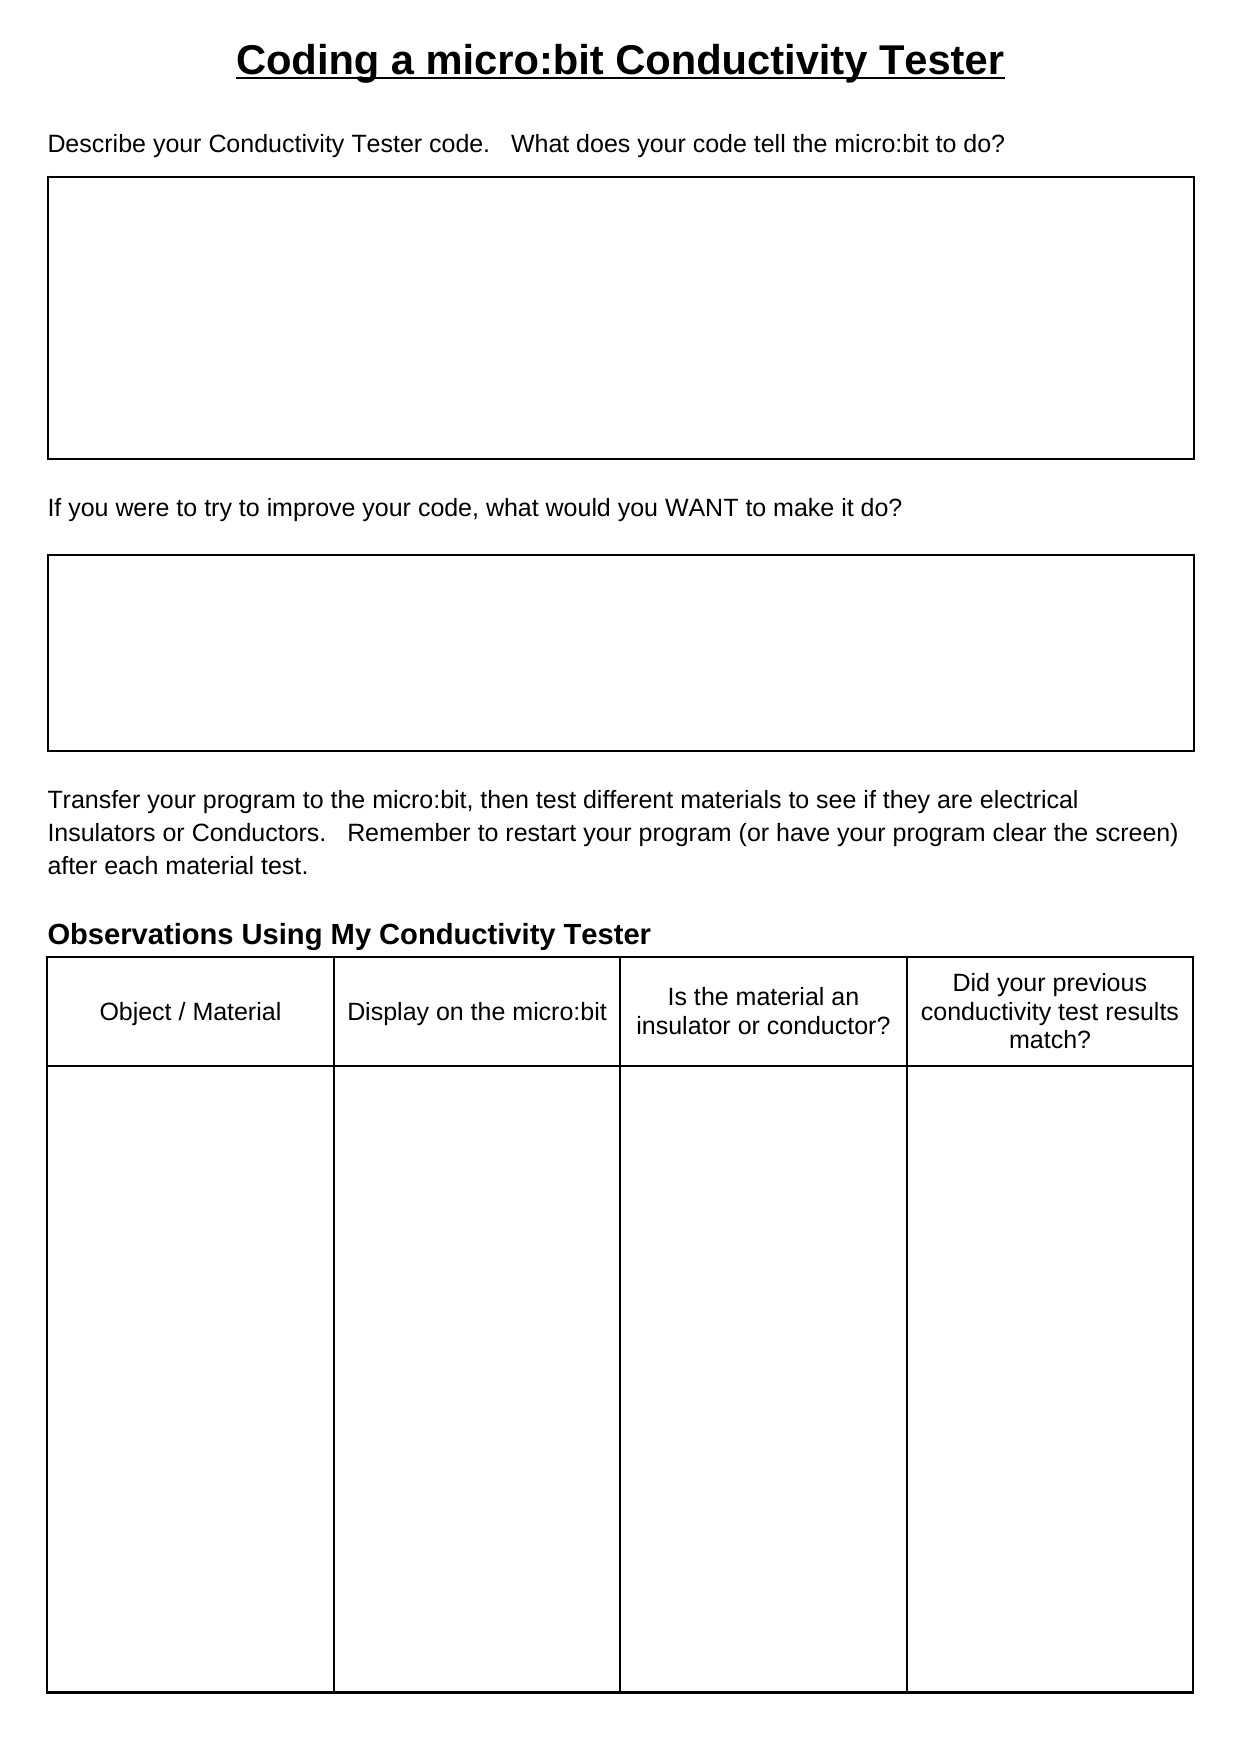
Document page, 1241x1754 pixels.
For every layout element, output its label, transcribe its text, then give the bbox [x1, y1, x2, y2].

table_header Is the material an insulator or conductor? [621, 958, 906, 1065]
table_header Did your previous conductivity test results match? [908, 958, 1192, 1065]
text If you were to try to improve your code, what would you WANT to make it do? [47, 493, 1193, 521]
table_header Display on the micro:bit [335, 958, 619, 1065]
text Coding a micro:bit Conductivity Tester [47, 35, 1193, 83]
table_cell [621, 1067, 906, 1691]
text Describe your Conductivity Tester code. What does your code tell the micro:bit to do? [47, 129, 1193, 158]
table_header [49, 556, 1193, 750]
text Observations Using My Conductivity Tester [47, 917, 1193, 951]
table_header [49, 178, 1193, 457]
table_cell [908, 1067, 1192, 1691]
table_cell [335, 1067, 619, 1691]
table_header Object / Material [48, 958, 333, 1065]
table_cell [48, 1067, 333, 1691]
text Transfer your program to the micro:bit, then test different materials to see if they are electrical Insulators or Conductors. Remember to restart your program (or have your program clear the screen) after each material test. [47, 785, 1193, 880]
